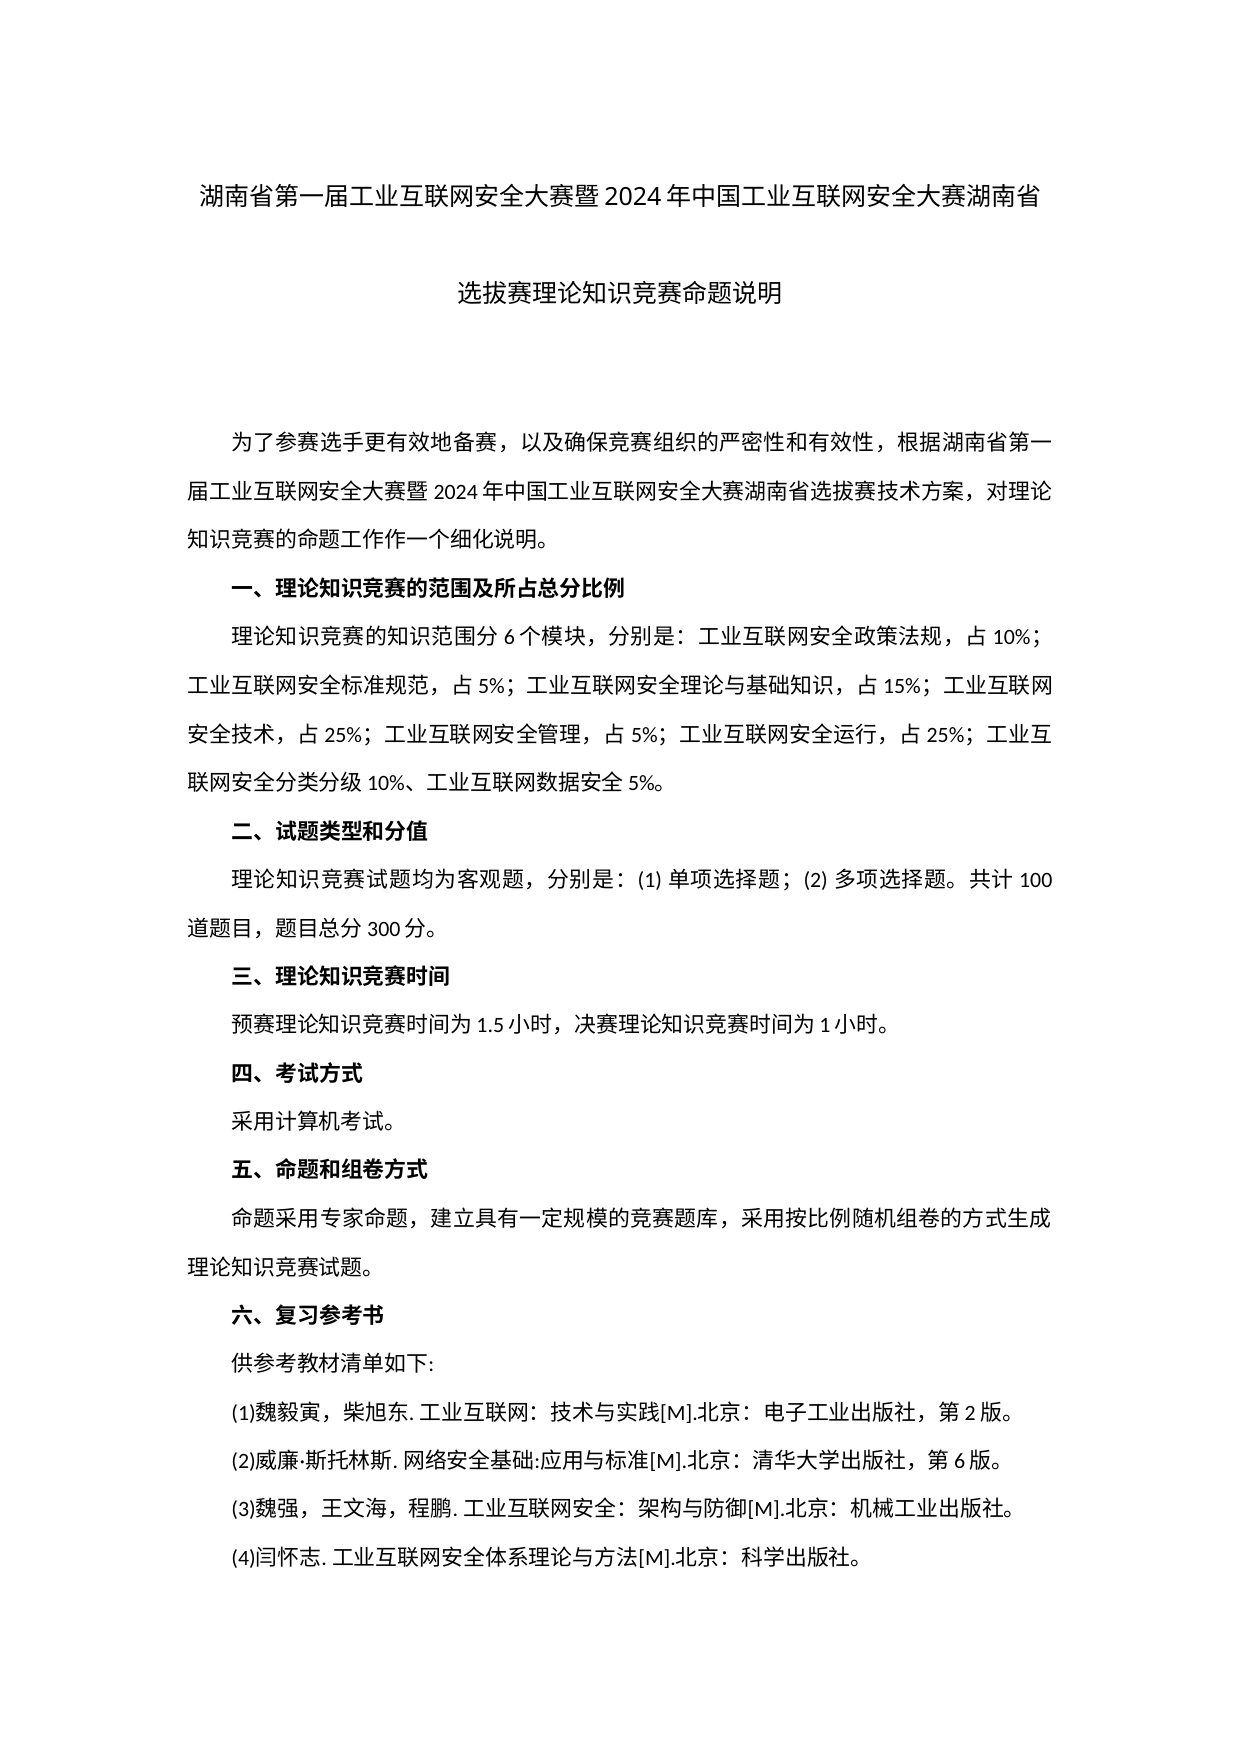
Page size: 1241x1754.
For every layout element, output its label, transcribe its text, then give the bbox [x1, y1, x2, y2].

text 采用计算机考试。 [187, 1104, 1053, 1136]
text 为了参赛选手更有效地备赛，以及确保竞赛组织的严密性和有效性，根据湖南省第一届工业互联网安全大赛暨2024年中国工业互联网安全大赛湖南省选拔赛技术方案，对理论知识竞赛的命题工作作一个细化说明。 [187, 424, 1053, 554]
text 三、理论知识竞赛时间 [187, 959, 1053, 991]
text 二、试题类型和分值 [187, 813, 1053, 846]
text (2)威廉·斯托林斯. 网络安全基础:应用与标准[M].北京：清华大学出版社，第6版。 [187, 1442, 1053, 1475]
text 理论知识竞赛的知识范围分6个模块，分别是：工业互联网安全政策法规，占10%；工业互联网安全标准规范，占5%；工业互联网安全理论与基础知识，占15%；工业互联网安全技术，占25%；工业互联网安全管理，占5%；工业互联网安全运行，占25%；工业互联网安全分类分级10%、工业互联网数据安全5%。 [187, 619, 1053, 797]
text 六、复习参考书 [187, 1297, 1053, 1330]
text (4)闫怀志. 工业互联网安全体系理论与方法[M].北京：科学出版社。 [187, 1539, 1053, 1572]
text 一、理论知识竞赛的范围及所占总分比例 [187, 570, 1053, 603]
text 四、考试方式 [187, 1055, 1053, 1088]
text 理论知识竞赛试题均为客观题，分别是：(1) 单项选择题；(2) 多项选择题。共计100道题目，题目总分300分。 [187, 862, 1053, 943]
text (1)魏毅寅，柴旭东. 工业互联网：技术与实践[M].北京：电子工业出版社，第2版。 [187, 1394, 1053, 1427]
text 五、命题和组卷方式 [187, 1152, 1053, 1184]
text 命题采用专家命题，建立具有一定规模的竞赛题库，采用按比例随机组卷的方式生成理论知识竞赛试题。 [187, 1200, 1053, 1282]
text 供参考教材清单如下: [187, 1346, 1053, 1378]
text (3)魏强，王文海，程鹏. 工业互联网安全：架构与防御[M].北京：机械工业出版社。 [187, 1491, 1053, 1523]
text 湖南省第一届工业互联网安全大赛暨2024年中国工业互联网安全大赛湖南省选拔赛理论知识竞赛命题说明 [187, 162, 1053, 324]
text 预赛理论知识竞赛时间为1.5小时，决赛理论知识竞赛时间为1小时。 [187, 1007, 1053, 1039]
